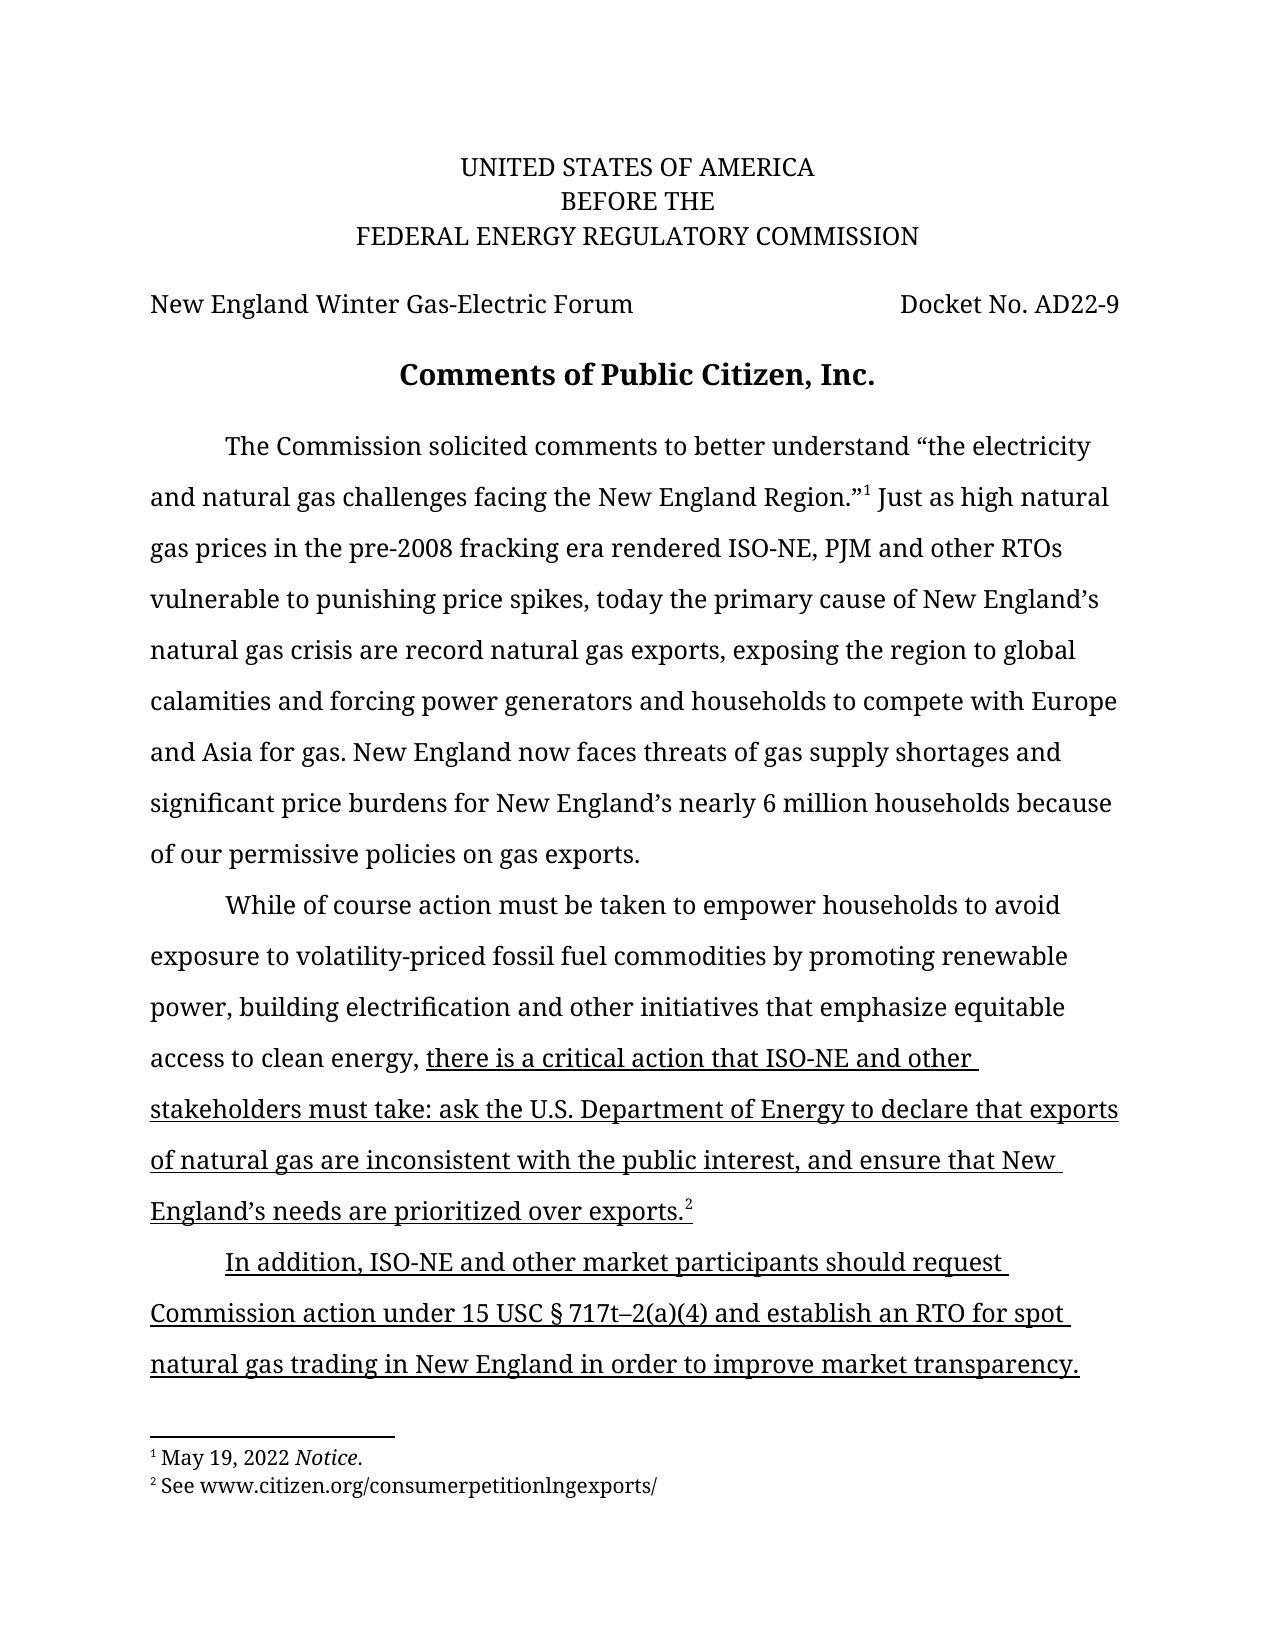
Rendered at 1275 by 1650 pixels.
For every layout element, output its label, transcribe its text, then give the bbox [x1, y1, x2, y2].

text The Commission solicited comments to better understand “the electricity and natural gas challenges facing the New England Region.” Just as high natural gas prices in the pre-2008 fracking era rendered ISO-NE, PJM and other RTOs vulnerable to punishing price spikes, today the primary cause of New England’s natural gas crisis are record natural gas exports, exposing the region to global calamities and forcing power generators and households to compete with Europe and Asia for gas. New England now faces threats of gas supply shortages and significant price burdens for New England’s nearly 6 million households because of our permissive policies on gas exports. [150, 428, 1125, 871]
text UNITED STATES OF AMERICA [150, 150, 1125, 184]
text While of course action must be taken to empower households to avoid exposure to volatility-priced fossil fuel commodities by promoting renewable power, building electrification and other initiatives that emphasize equitable access to clean energy, there is a critical action that ISO-NE and other stakeholders must take: ask the U.S. Department of Energy to declare that exports of natural gas are inconsistent with the public interest, and ensure that New England’s needs are prioritized over exports. [150, 887, 1125, 1228]
text BEFORE THE [150, 184, 1125, 218]
text Comments of Public Citizen, Inc. [150, 354, 1125, 394]
text FEDERAL ENERGY REGULATORY COMMISSION [150, 218, 1125, 252]
text In addition, ISO-NE and other market participants should request Commission action under 15 USC § 717t–2(a)(4) and establish an RTO for spot natural gas trading in New England in order to improve market transparency. [150, 1245, 1125, 1381]
text New England Winter Gas-Electric Forum Docket No. AD22-9 [150, 286, 1125, 320]
